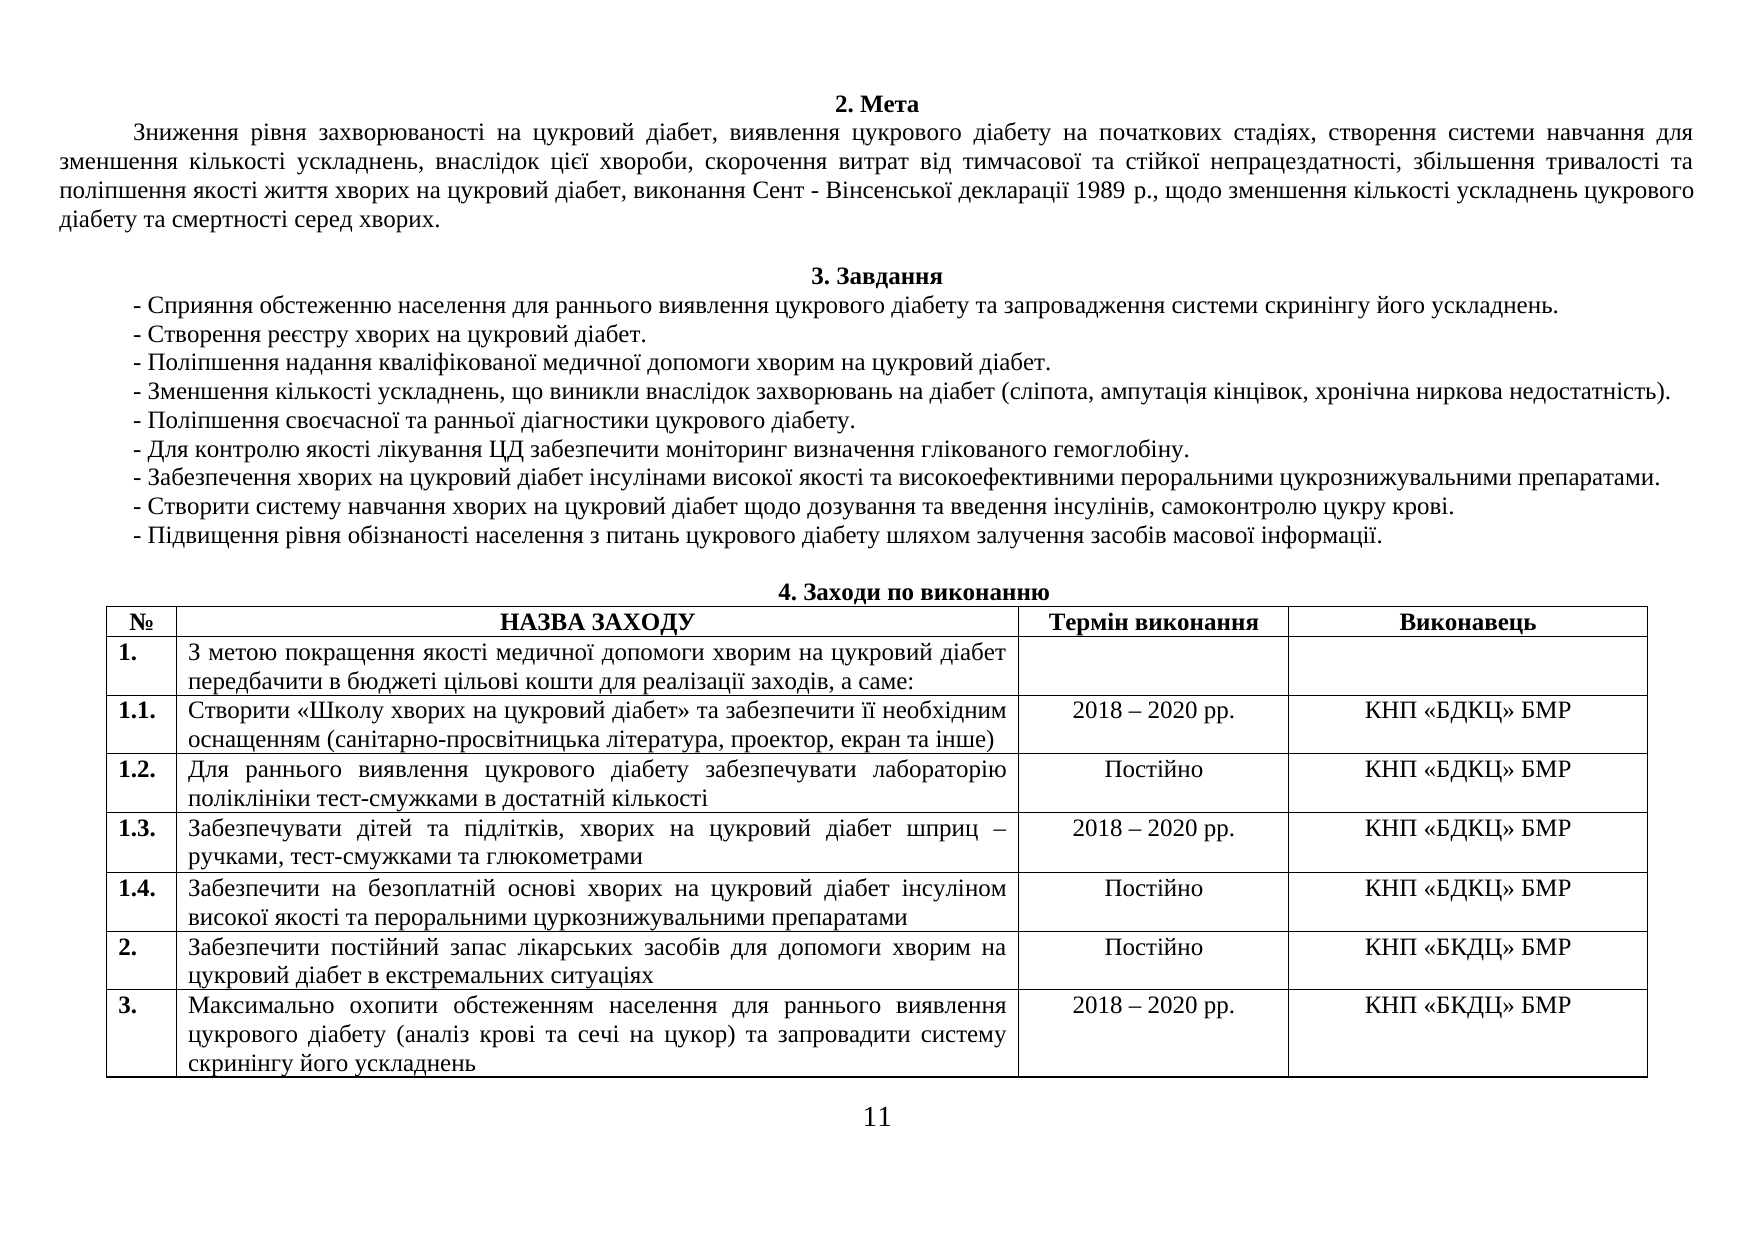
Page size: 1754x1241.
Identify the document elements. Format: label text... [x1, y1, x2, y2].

table_cell КНП «БДКЦ» БМР [1289, 813, 1647, 872]
table_cell КНП «БКДЦ» БМР [1289, 990, 1647, 1076]
table_cell 1.4. [107, 873, 176, 931]
table_cell Забезпечити постійний запас лікарських засобів для допомоги хворим на цукровий діабет в екстремальних ситуаціях [177, 932, 1018, 989]
table_cell 1. [107, 637, 176, 694]
table_cell Для раннього виявлення цукрового діабету забезпечувати лабораторію поліклініки тест-смужками в достатній кількості [177, 754, 1018, 812]
text - Створення реєстру хворих на цукровий діабет. [59, 319, 1695, 347]
text 3. Завдання [59, 261, 1695, 290]
table_cell Максимально охопити обстеженням населення для раннього виявлення цукрового діабету (аналіз крові та сечі на цукор) та запровадити систему скринінгу його ускладнень [177, 990, 1018, 1076]
table_header № [107, 607, 176, 636]
table_cell Створити «Школу хворих на цукровий діабет» та забезпечити її необхідним оснащенням (санітарно-просвітницька література, проектор, екран та інше) [177, 696, 1018, 753]
table_cell 2018 – 2020 рр. [1019, 696, 1288, 753]
table_cell КНП «БДКЦ» БМР [1289, 873, 1647, 931]
text - Сприяння обстеженню населення для раннього виявлення цукрового діабету та запровадження системи скринінгу його ускладнень. [59, 290, 1695, 319]
text - Підвищення рівня обізнаності населення з питань цукрового діабету шляхом залучення засобів масової інформації. [59, 520, 1695, 549]
table_cell 1.1. [107, 696, 176, 753]
table_cell КНП «БДКЦ» БМР [1289, 696, 1647, 753]
table_cell Забезпечувати дітей та підлітків, хворих на цукровий діабет шприц – ручками, тест-смужками та глюкометрами [177, 813, 1018, 872]
table_cell 1.2. [107, 754, 176, 812]
text 2. Мета [59, 89, 1695, 117]
text Зниження рівня захворюваності на цукровий діабет, виявлення цукрового діабету на початкових стадіях, створення системи навчання для зменшення кількості ускладнень, внаслідок цієї хвороби, скорочення витрат від тимчасової та стійкої непрацездатності, збільшення тривалості та поліпшення якості життя хворих на цукровий діабет, виконання Сент - Вінсенської декларації 1989 р., щодо зменшення кількості ускладнень цукрового діабету та смертності серед хворих. [59, 117, 1695, 232]
text - Створити систему навчання хворих на цукровий діабет щодо дозування та введення інсулінів, самоконтролю цукру крові. [59, 491, 1695, 520]
text - Для контролю якості лікування ЦД забезпечити моніторинг визначення глікованого гемоглобіну. [59, 434, 1695, 462]
text - Поліпшення своєчасної та ранньої діагностики цукрового діабету. [59, 405, 1695, 434]
table_cell Постійно [1019, 932, 1288, 989]
table_cell Постійно [1019, 873, 1288, 931]
table_cell 2018 – 2020 рр. [1019, 990, 1288, 1076]
table_cell 3. [107, 990, 176, 1076]
table_cell З метою покращення якості медичної допомоги хворим на цукровий діабет передбачити в бюджеті цільові кошти для реалізації заходів, а саме: [177, 637, 1018, 694]
text - Забезпечення хворих на цукровий діабет інсулінами високої якості та високоефективними пероральними цукрознижувальними препаратами. [59, 462, 1695, 491]
table_cell Забезпечити на безоплатній основі хворих на цукровий діабет інсуліном високої якості та пероральними цуркознижувальними препаратами [177, 873, 1018, 931]
table_cell 2. [107, 932, 176, 989]
text - Поліпшення надання кваліфікованої медичної допомоги хворим на цукровий діабет. [59, 347, 1695, 376]
table_header Виконавець [1289, 607, 1647, 636]
table_header Термін виконання [1019, 607, 1288, 636]
text 4. Заходи по виконанню [59, 577, 1695, 606]
table_cell [1289, 637, 1647, 694]
table_cell [1019, 637, 1288, 694]
table_cell КНП «БКДЦ» БМР [1289, 932, 1647, 989]
text - Зменшення кількості ускладнень, що виникли внаслідок захворювань на діабет (сліпота, ампутація кінцівок, хронічна ниркова недостатність). [59, 376, 1695, 405]
table_cell 2018 – 2020 рр. [1019, 813, 1288, 872]
table_cell 1.3. [107, 813, 176, 872]
table_header НАЗВА ЗАХОДУ [177, 607, 1018, 636]
table_cell КНП «БДКЦ» БМР [1289, 754, 1647, 812]
table_cell Постійно [1019, 754, 1288, 812]
